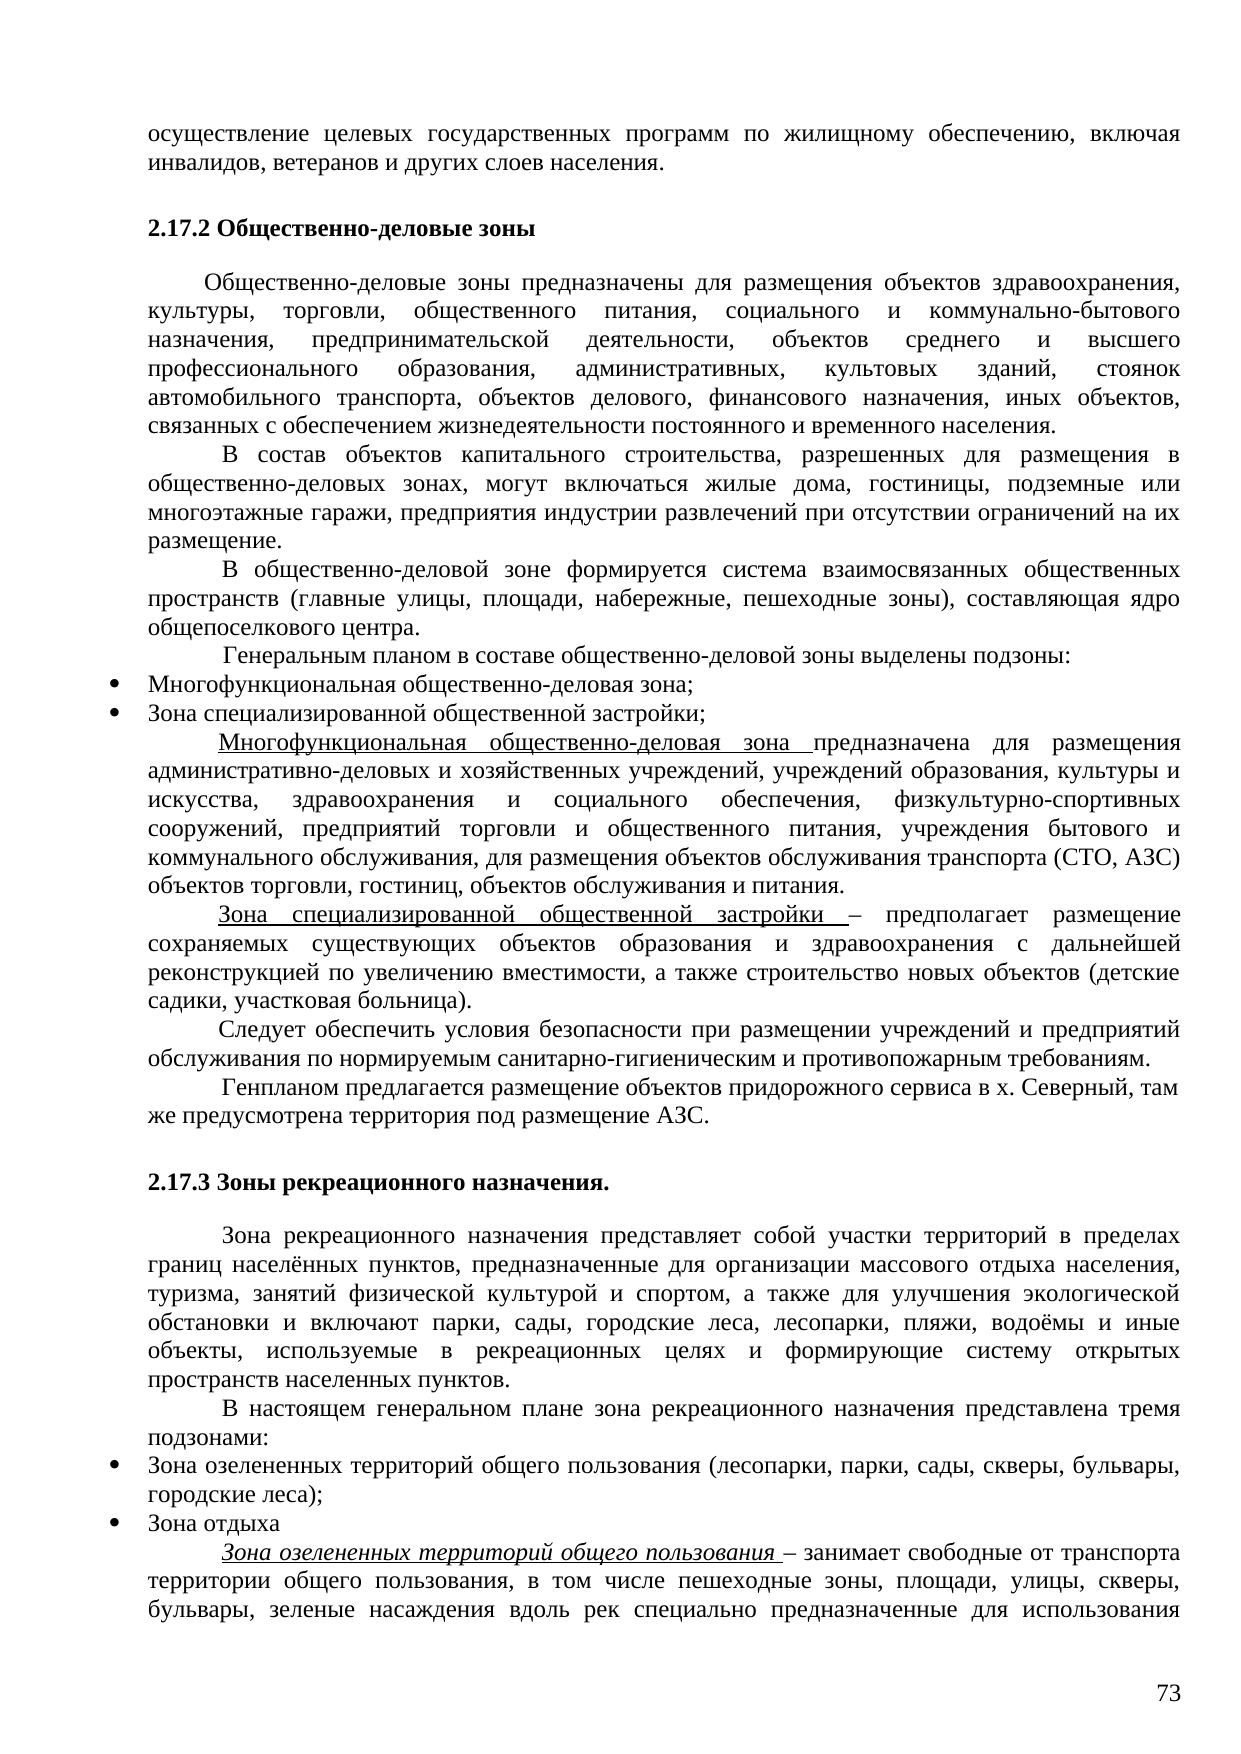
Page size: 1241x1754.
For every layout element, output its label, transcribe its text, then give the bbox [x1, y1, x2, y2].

subtitle 2.17.2 Общественно-деловые зоны [148, 213, 1181, 242]
subtitle 2.17.3 Зоны рекреационного назначения. [148, 1167, 1181, 1196]
list Зона отдыха [110, 1508, 1181, 1537]
text Генпланом предлагается размещение объектов придорожного сервиса в х. Северный, там же предусмотрена территория под размещение АЗС. [148, 1072, 1181, 1129]
list Зона специализированной общественной застройки – предполагает размещение сохраняемых существующих объектов образования и здравоохранения с дальнейшей реконструкцией по увеличению вместимости, а также строительство новых объектов (детские садики, участковая больница). [148, 899, 1181, 1014]
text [148, 118, 1181, 176]
list Следует обеспечить условия безопасности при размещении учреждений и предприятий обслуживания по нормируемым санитарно-гигиеническим и противопожарным требованиям. [148, 1014, 1181, 1072]
text Общественно-деловые зоны предназначены для размещения объектов здравоохранения, культуры, торговли, общественного питания, социального и коммунально-бытового назначения, предпринимательской деятельности, объектов среднего и высшего профессионального образования, административных, культовых зданий, стоянок автомобильного транспорта, объектов делового, финансового назначения, иных объектов, связанных с обеспечением жизнедеятельности постоянного и временного населения. [148, 267, 1181, 439]
text Зона рекреационного назначения представляет собой участки территорий в пределах границ населённых пунктов, предназначенные для организации массового отдыха населения, туризма, занятий физической культурой и спортом, а также для улучшения экологической обстановки и включают парки, сады, городские леса, лесопарки, пляжи, водоёмы и иные объекты, используемые в рекреационных целях и формирующие систему открытых пространств населенных пунктов. [148, 1221, 1181, 1393]
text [148, 1537, 1181, 1623]
text Генеральным планом в составе общественно-деловой зоны выделены подзоны: [148, 641, 1181, 669]
list Зона специализированной общественной застройки; [110, 698, 1181, 727]
list Многофункциональная общественно-деловая зона; [110, 669, 1181, 698]
text В состав объектов капитального строительства, разрешенных для размещения в общественно-деловых зонах, могут включаться жилые дома, гостиницы, подземные или многоэтажные гаражи, предприятия индустрии развлечений при отсутствии ограничений на их размещение. [148, 439, 1181, 554]
text В настоящем генеральном плане зона рекреационного назначения представлена тремя подзонами: [148, 1393, 1181, 1451]
list Зона озелененных территорий общего пользования (лесопарки, парки, сады, скверы, бульвары, городские леса); [110, 1451, 1181, 1508]
text В общественно-деловой зоне формируется система взаимосвязанных общественных пространств (главные улицы, площади, набережные, пешеходные зоны), составляющая ядро общепоселкового центра. [148, 554, 1181, 641]
text Многофункциональная общественно-деловая зона предназначена для размещения административно-деловых и хозяйственных учреждений, учреждений образования, культуры и искусства, здравоохранения и социального обеспечения, физкультурно-спортивных сооружений, предприятий торговли и общественного питания, учреждения бытового и коммунального обслуживания, для размещения объектов обслуживания транспорта (СТО, АЗС) объектов торговли, гостиниц, объектов обслуживания и питания. [148, 727, 1181, 899]
